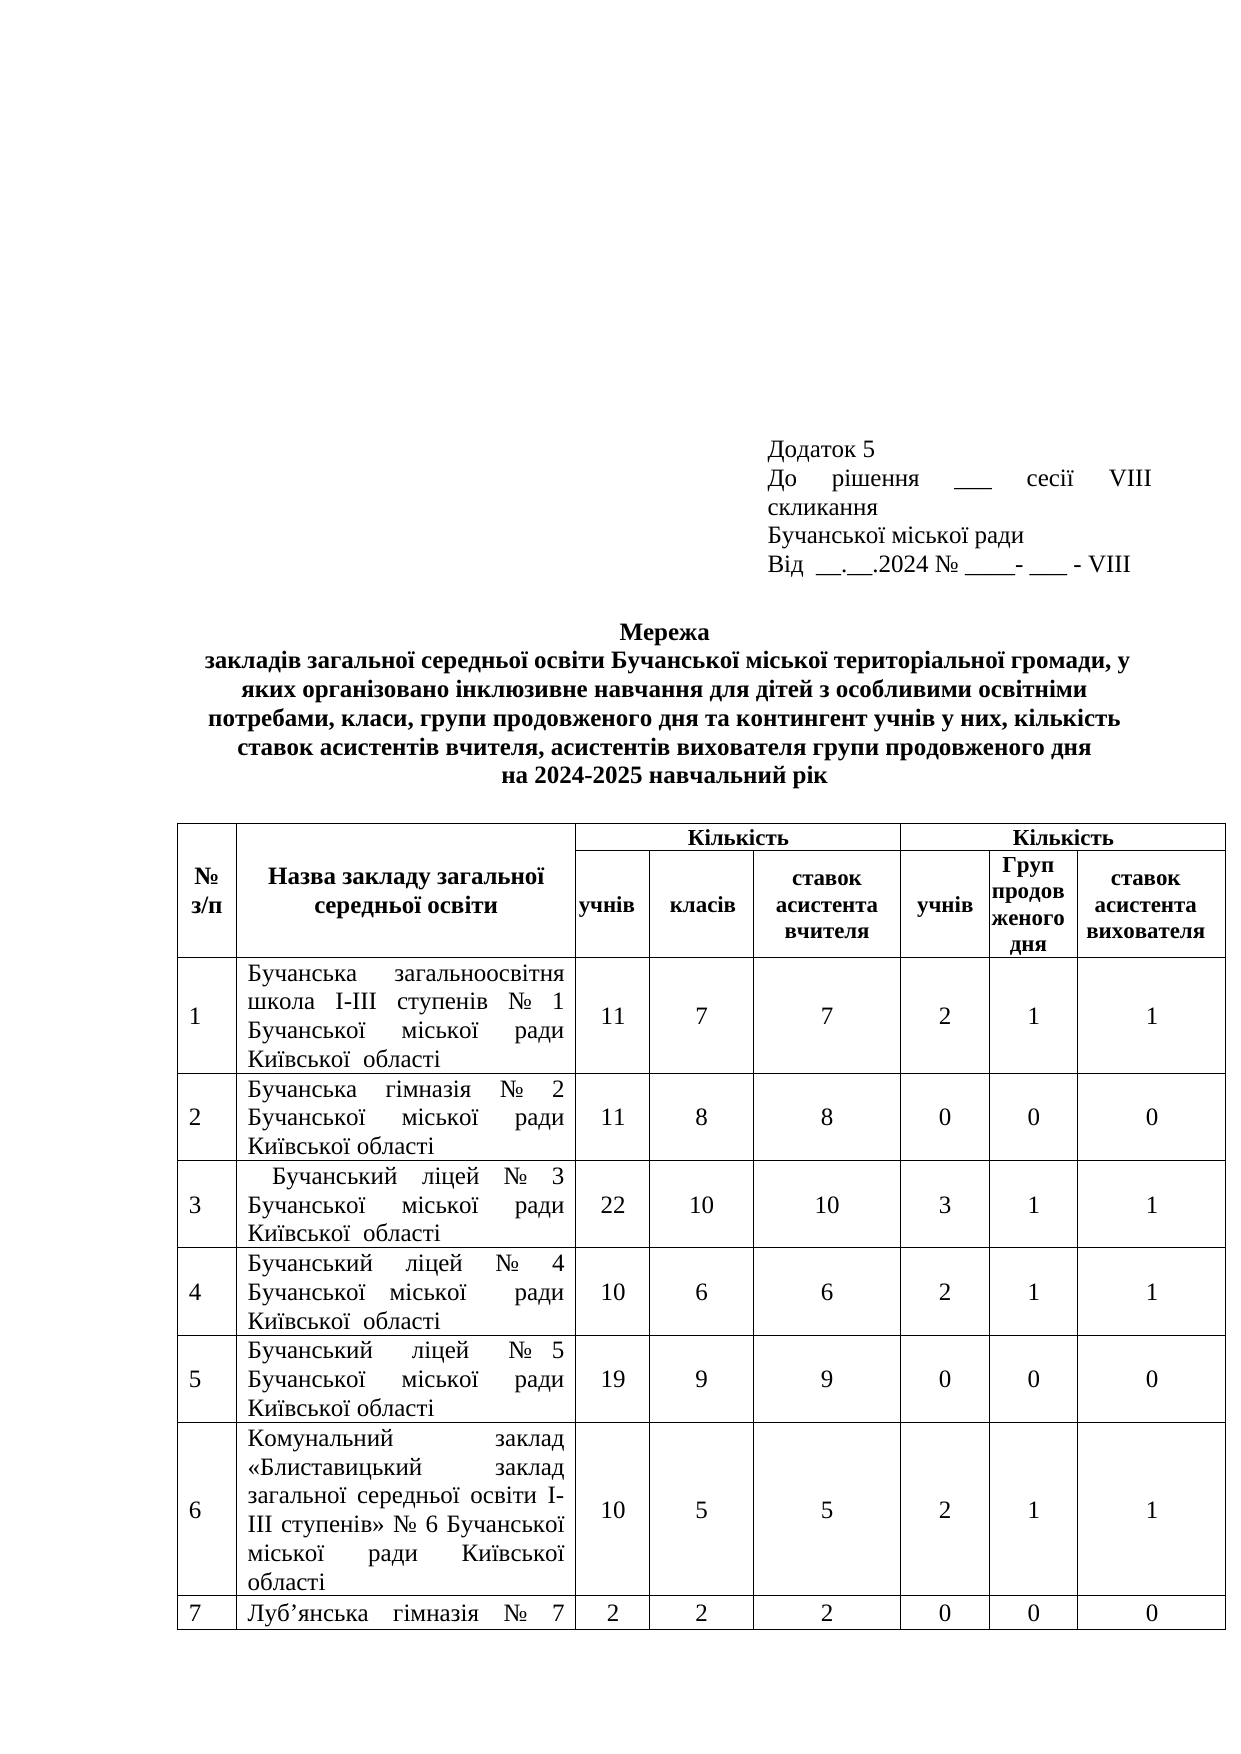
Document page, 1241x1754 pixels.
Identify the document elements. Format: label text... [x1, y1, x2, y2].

table_cell 0 [901, 1074, 989, 1160]
table_cell 10 [650, 1161, 753, 1247]
table_cell 2 [901, 958, 989, 1073]
table_cell 0 [990, 1074, 1077, 1160]
table_cell 1 [178, 958, 236, 1073]
table_cell 11 [576, 1074, 649, 1160]
table_cell 3 [901, 1161, 989, 1247]
table_cell 22 [576, 1161, 649, 1247]
table_cell 2 [650, 1596, 753, 1629]
table_cell учнів [901, 851, 989, 957]
table_cell 3 [178, 1161, 236, 1247]
table_cell 9 [754, 1336, 900, 1422]
table_cell 0 [901, 1596, 989, 1629]
table_cell Комунальний заклад «Блиставицький заклад загальної середньої освіти І-ІІІ ступенів» № 6 Бучанської міської ради Київської області [237, 1423, 575, 1595]
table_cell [237, 1596, 575, 1629]
table_cell Бучанський ліцей № 4 Бучанської міської ради Київської області [237, 1248, 575, 1334]
table_cell 10 [576, 1248, 649, 1334]
table_cell 2 [901, 1423, 989, 1595]
text Мережа [177, 617, 1152, 645]
table_header Назва закладу загальної середньої освіти [237, 824, 575, 957]
table_cell 0 [1078, 1074, 1225, 1160]
table_cell 2 [576, 1596, 649, 1629]
table_cell 1 [1078, 1423, 1225, 1595]
table_cell 19 [576, 1336, 649, 1422]
text До рішення ___ сесії VIIІ скликання [767, 463, 1152, 521]
table_cell 5 [178, 1336, 236, 1422]
table_cell 0 [901, 1336, 989, 1422]
table_cell 0 [990, 1596, 1077, 1629]
text Бучанської міської ради [767, 521, 1152, 549]
table_cell класів [650, 851, 753, 957]
text Від __.__.2024 № ____- ___ - VIIІ [767, 549, 1152, 578]
text на 2024-2025 навчальний рік [177, 760, 1152, 789]
table_cell 0 [1078, 1336, 1225, 1422]
table_cell 7 [178, 1596, 236, 1629]
table_cell 10 [754, 1161, 900, 1247]
table_header № з/п [178, 824, 236, 957]
table_cell 6 [754, 1248, 900, 1334]
table_cell 1 [1078, 1248, 1225, 1334]
table_cell Бучанський ліцей № 5 Бучанської міської ради Київської області [237, 1336, 575, 1422]
table_cell 6 [178, 1423, 236, 1595]
table_cell 7 [754, 958, 900, 1073]
table_cell 7 [650, 958, 753, 1073]
table_cell ставок асистента вихователя [1078, 851, 1225, 957]
table_cell 5 [754, 1423, 900, 1595]
table_cell 8 [754, 1074, 900, 1160]
table_cell Бучанський ліцей № 3 Бучанської міської ради Київської області [237, 1161, 575, 1247]
table_cell 1 [1078, 1161, 1225, 1247]
table_cell ставок асистента вчителя [754, 851, 900, 957]
table_cell 4 [178, 1248, 236, 1334]
table_cell Груп продовженого дня [990, 851, 1077, 957]
table_cell 0 [990, 1336, 1077, 1422]
table_cell 1 [990, 1248, 1077, 1334]
table_cell 1 [1078, 958, 1225, 1073]
table_cell 1 [990, 958, 1077, 1073]
table_cell 2 [754, 1596, 900, 1629]
table_header Кількість [901, 824, 1225, 850]
table_cell 10 [576, 1423, 649, 1595]
table_cell 8 [650, 1074, 753, 1160]
table_cell 0 [1078, 1596, 1225, 1629]
table_cell 9 [650, 1336, 753, 1422]
text Додаток 5 [767, 434, 1152, 463]
table_cell 1 [990, 1161, 1077, 1247]
table_cell 6 [650, 1248, 753, 1334]
table_cell 1 [990, 1423, 1077, 1595]
table_cell 2 [178, 1074, 236, 1160]
table_cell Бучанська загальноосвітня школа І-ІІІ ступенів № 1 Бучанської міської ради Київської області [237, 958, 575, 1073]
table_cell 11 [576, 958, 649, 1073]
table_header Кількість [576, 824, 900, 850]
text закладів загальної середньої освіти Бучанської міської територіальної громади, у яких організовано інклюзивне навчання для дітей з особливими освітніми потребами, класи, групи продовженого дня та контингент учнів у них, кількість ставок асистентів вчителя, асистентів вихователя групи продовженого дня [177, 645, 1152, 760]
table_cell Бучанська гімназія № 2 Бучанської міської ради Київської області [237, 1074, 575, 1160]
table_cell 5 [650, 1423, 753, 1595]
table_cell 2 [901, 1248, 989, 1334]
table_cell учнів [576, 851, 649, 957]
